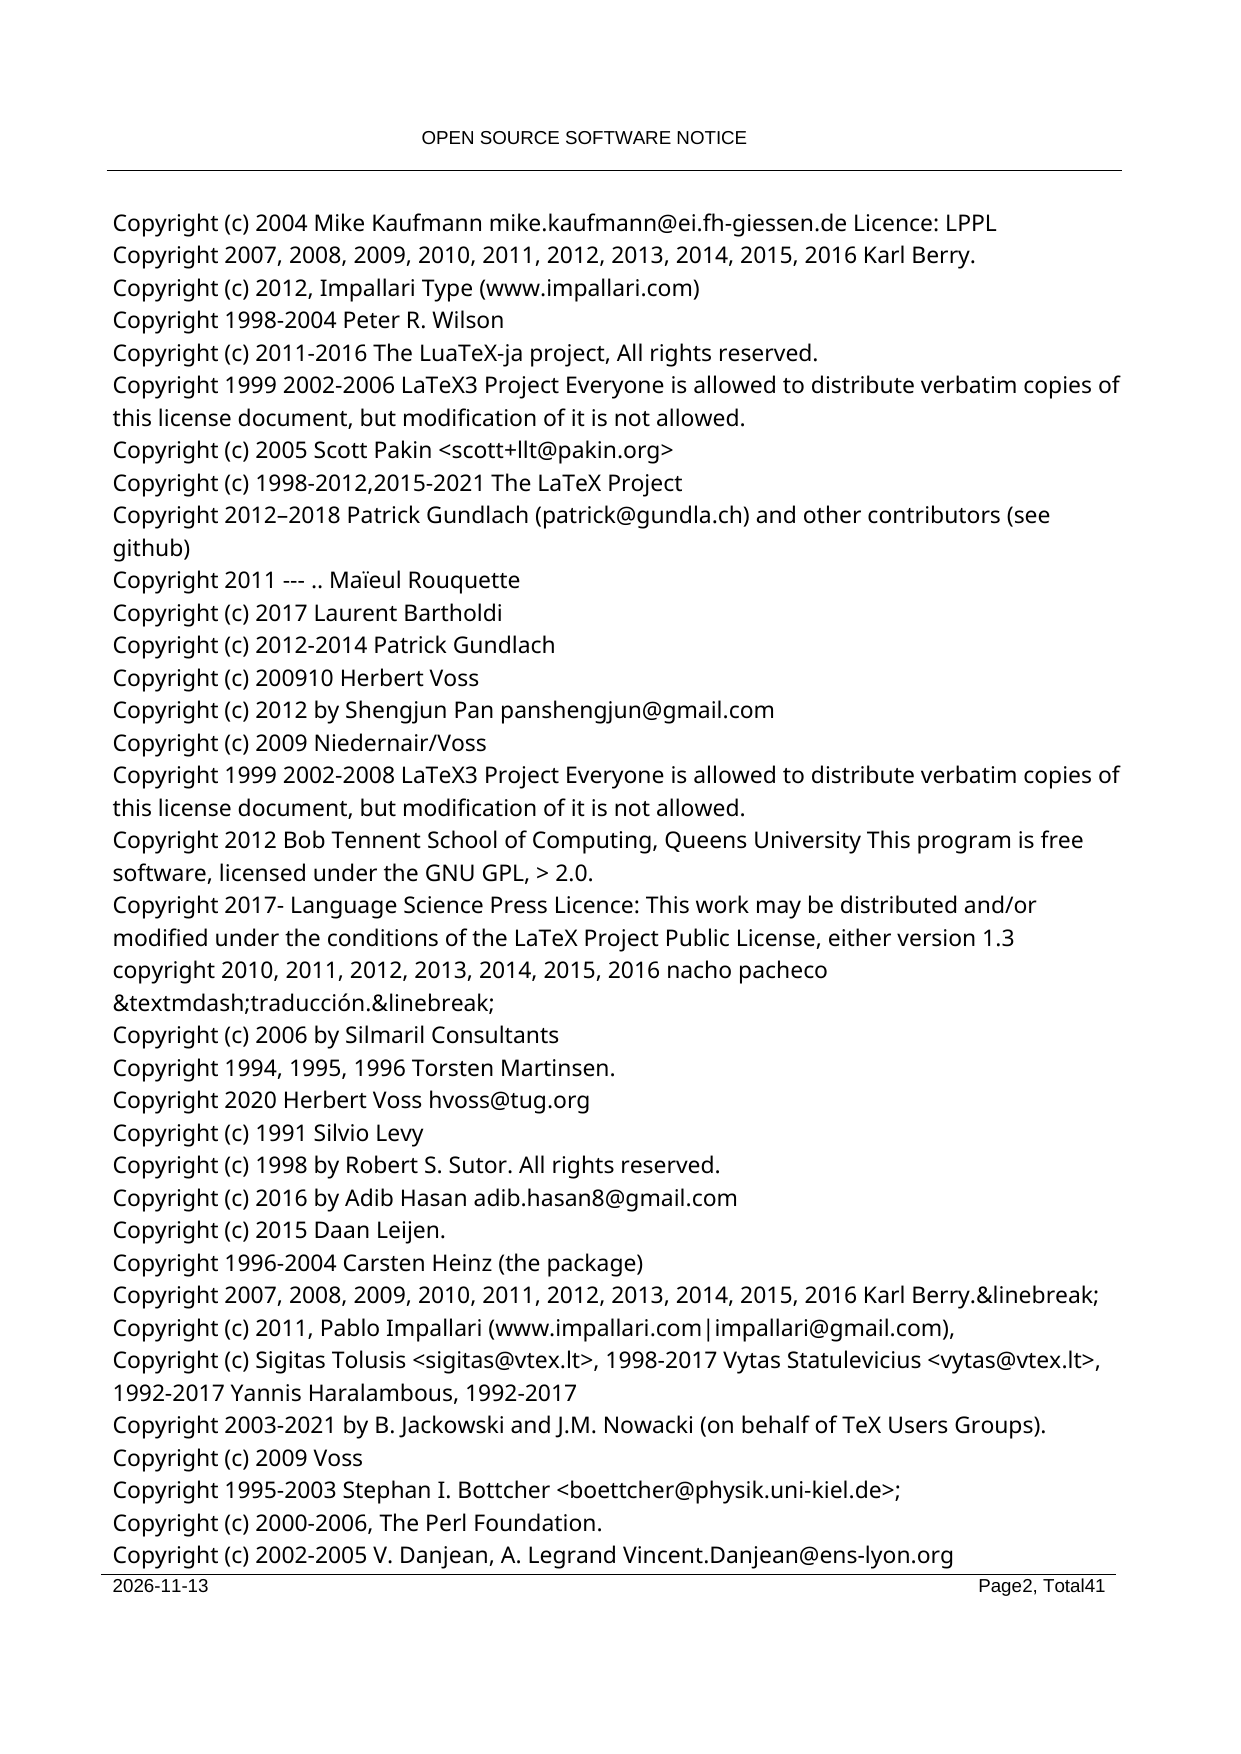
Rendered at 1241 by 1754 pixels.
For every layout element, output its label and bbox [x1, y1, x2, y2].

text [112, 206, 1128, 1571]
